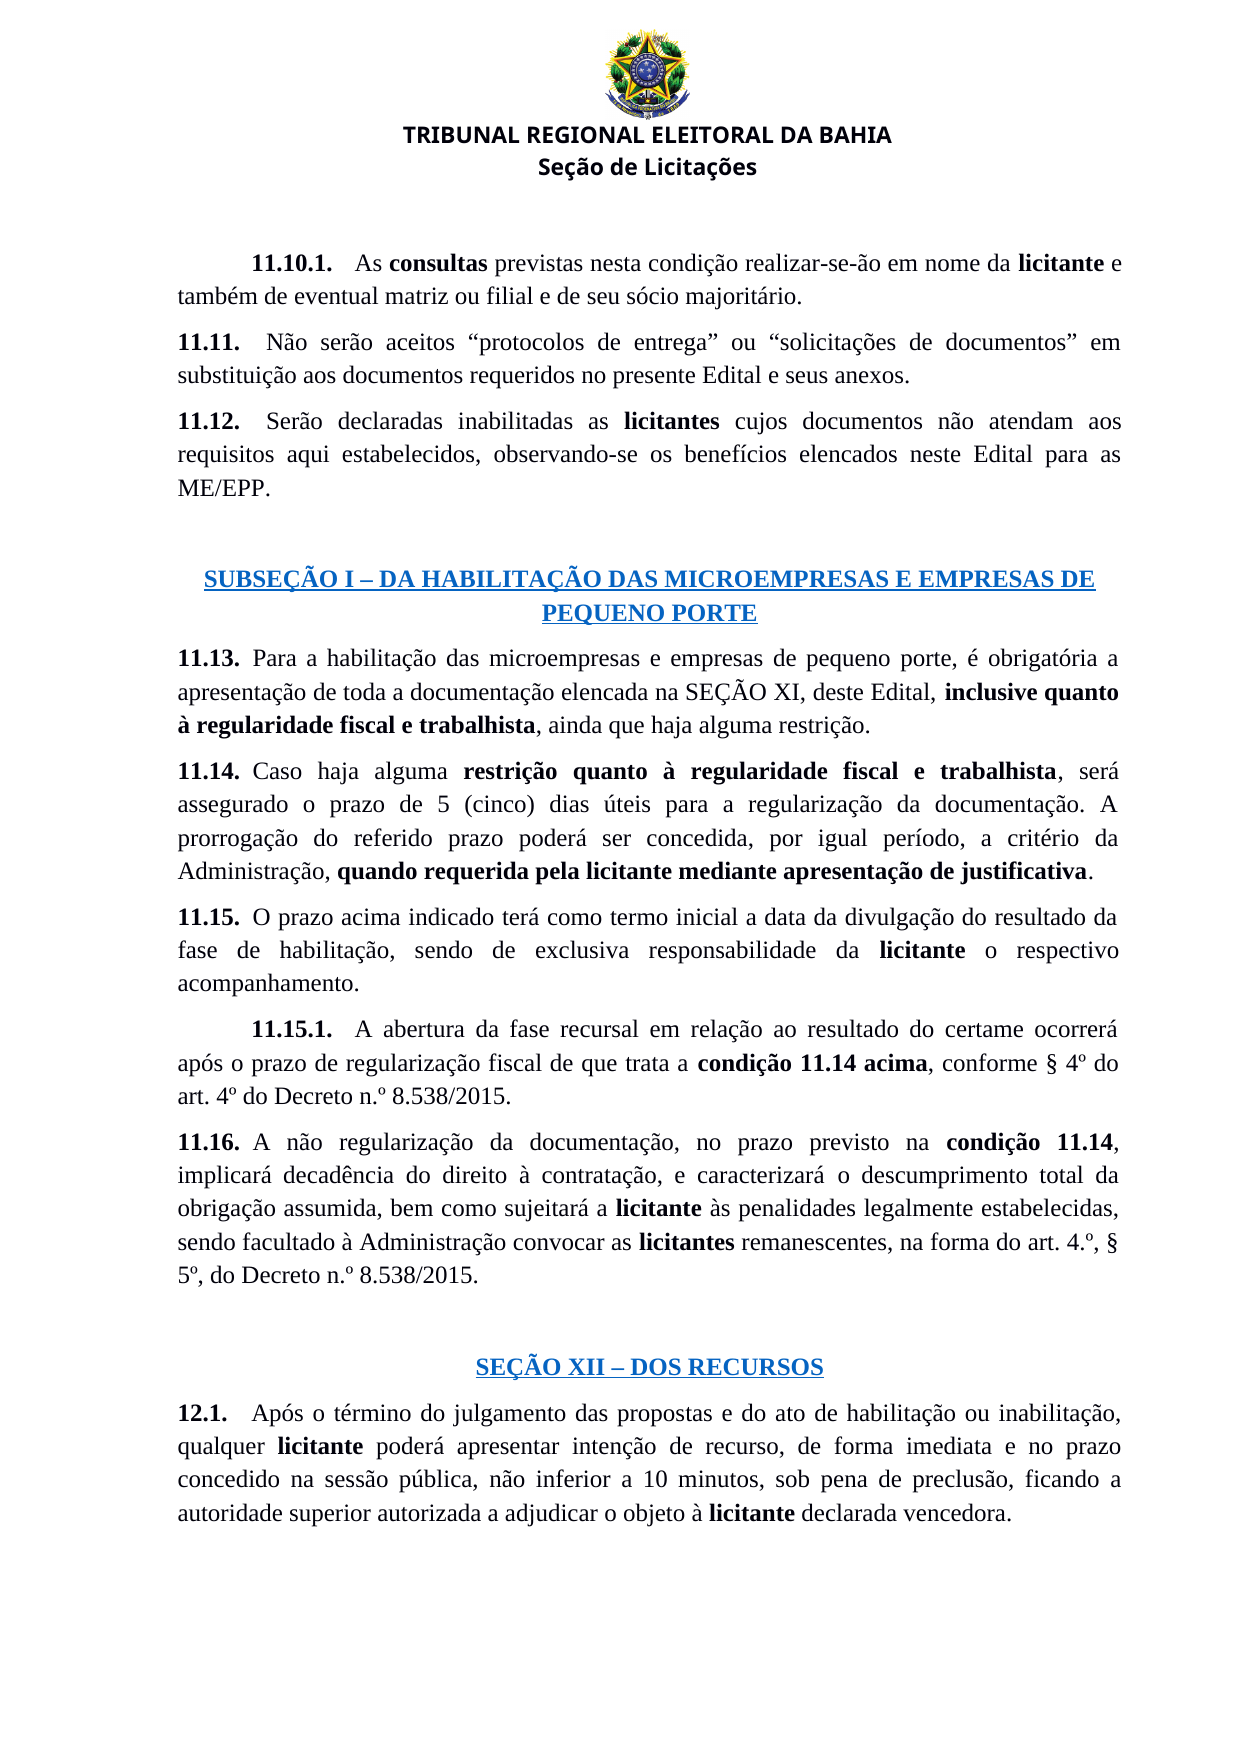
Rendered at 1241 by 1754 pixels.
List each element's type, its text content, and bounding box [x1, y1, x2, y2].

text 11.14. Caso haja alguma restrição quanto à regularidade fiscal e trabalhista, será assegurado o prazo de 5 (cinco) dias úteis para a regularização da documentação. A prorrogação do referido prazo poderá ser concedida, por igual período, a critério da Administração, quando requerida pela licitante mediante apresentação de justificativa. [177, 753, 1119, 886]
text 11.10.1. As consultas previstas nesta condição realizar-se-ão em nome da licitante e também de eventual matriz ou filial e de seu sócio majoritário. [177, 244, 1122, 311]
text 12.1. Após o término do julgamento das propostas e do ato de habilitação ou inabilitação, qualquer licitante poderá apresentar intenção de recurso, de forma imediata e no prazo concedido na sessão pública, não inferior a 10 minutos, sob pena de preclusão, ficando a autoridade superior autorizada a adjudicar o objeto à licitante declarada vencedora. [177, 1394, 1122, 1528]
text 11.13. Para a habilitação das microempresas e empresas de pequeno porte, é obrigatória a apresentação de toda a documentação elencada na SEÇÃO XI, deste Edital, inclusive quanto à regularidade fiscal e trabalhista, ainda que haja alguma restrição. [177, 640, 1119, 740]
text 11.15.1. A abertura da fase recursal em relação ao resultado do certame ocorrerá após o prazo de regularização fiscal de que trata a condição 11.14 acima, conforme § 4º do art. 4º do Decreto n.º 8.538/2015. [177, 1011, 1119, 1111]
text 11.16. A não regularização da documentação, no prazo previsto na condição 11.14, implicará decadência do direito à contratação, e caracterizará o descumprimento total da obrigação assumida, bem como sujeitará a licitante às penalidades legalmente estabelecidas, sendo facultado à Administração convocar as licitantes remanescentes, na forma do art. 4.º, § 5º, do Decreto n.º 8.538/2015. [177, 1123, 1119, 1290]
text 11.12. Serão declaradas inabilitadas as licitantes cujos documentos não atendam aos requisitos aqui estabelecidos, observando-se os benefícios elencados neste Edital para as ME/EPP. [177, 403, 1122, 503]
text SUBSEÇÃO I – DA HABILITAÇÃO DAS MICROEMPRESAS E EMPRESAS DE PEQUENO PORTE [177, 561, 1122, 628]
text 11.15. O prazo acima indicado terá como termo inicial a data da divulgação do resultado da fase de habilitação, sendo de exclusiva responsabilidade da licitante o respectivo acompanhamento. [177, 898, 1119, 998]
text 11.11. Não serão aceitos “protocolos de entrega” ou “solicitações de documentos” em substituição aos documentos requeridos no presente Edital e seus anexos. [177, 323, 1122, 390]
text SEÇÃO XII – DOS RECURSOS [177, 1348, 1122, 1382]
